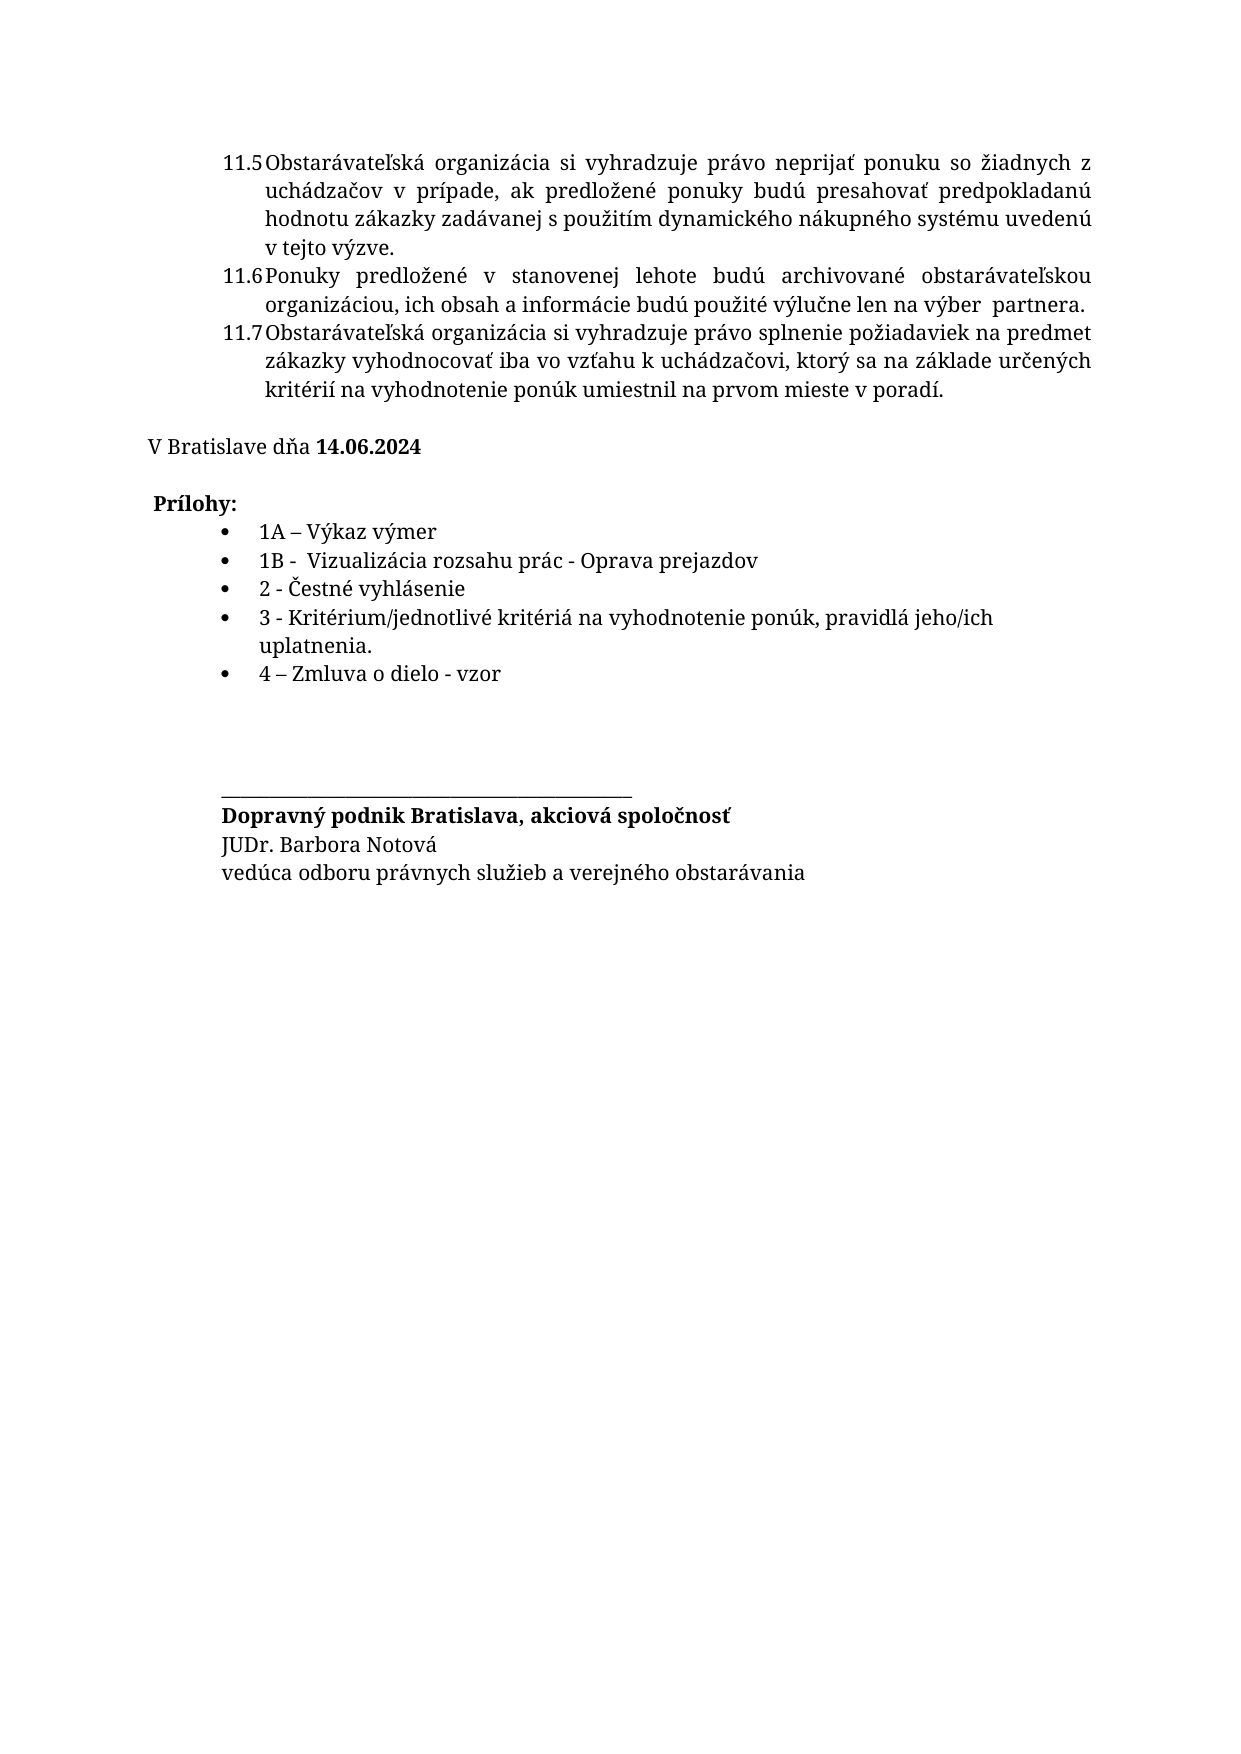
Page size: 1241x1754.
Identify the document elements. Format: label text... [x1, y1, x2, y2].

text Prílohy: [148, 489, 1093, 517]
list Obstarávateľská organizácia si vyhradzuje právo splnenie požiadaviek na predmet zákazky vyhodnocovať iba vo vzťahu k uchádzačovi, ktorý sa na základe určených kritérií na vyhodnotenie ponúk umiestnil na prvom mieste v poradí. [223, 318, 1093, 403]
list 3 - Kritérium/jednotlivé kritériá na vyhodnotenie ponúk, pravidlá jeho/ich uplatnenia. [221, 603, 1093, 659]
text JUDr. Barbora Notová [148, 830, 1093, 858]
text Dopravný podnik Bratislava, akciová spoločnosť [148, 802, 1093, 830]
list 4 – Zmluva o dielo - vzor [221, 659, 1093, 688]
text V Bratislave dňa 14.06.2024 [148, 432, 1093, 460]
text ___________________________________________ [148, 773, 1093, 802]
text vedúca odboru právnych služieb a verejného obstarávania [148, 858, 1093, 887]
list 1A – Výkaz výmer [221, 517, 1093, 546]
list 1B - Vizualizácia rozsahu prác - Oprava prejazdov [221, 546, 1093, 574]
list Obstarávateľská organizácia si vyhradzuje právo neprijať ponuku so žiadnych z uchádzačov v prípade, ak predložené ponuky budú presahovať predpokladanú hodnotu zákazky zadávanej s použitím dynamického nákupného systému uvedenú v tejto výzve. [223, 148, 1093, 261]
list 2 - Čestné vyhlásenie [221, 574, 1093, 603]
list Ponuky predložené v stanovenej lehote budú archivované obstarávateľskou organizáciou, ich obsah a informácie budú použité výlučne len na výber partnera. [223, 261, 1093, 318]
